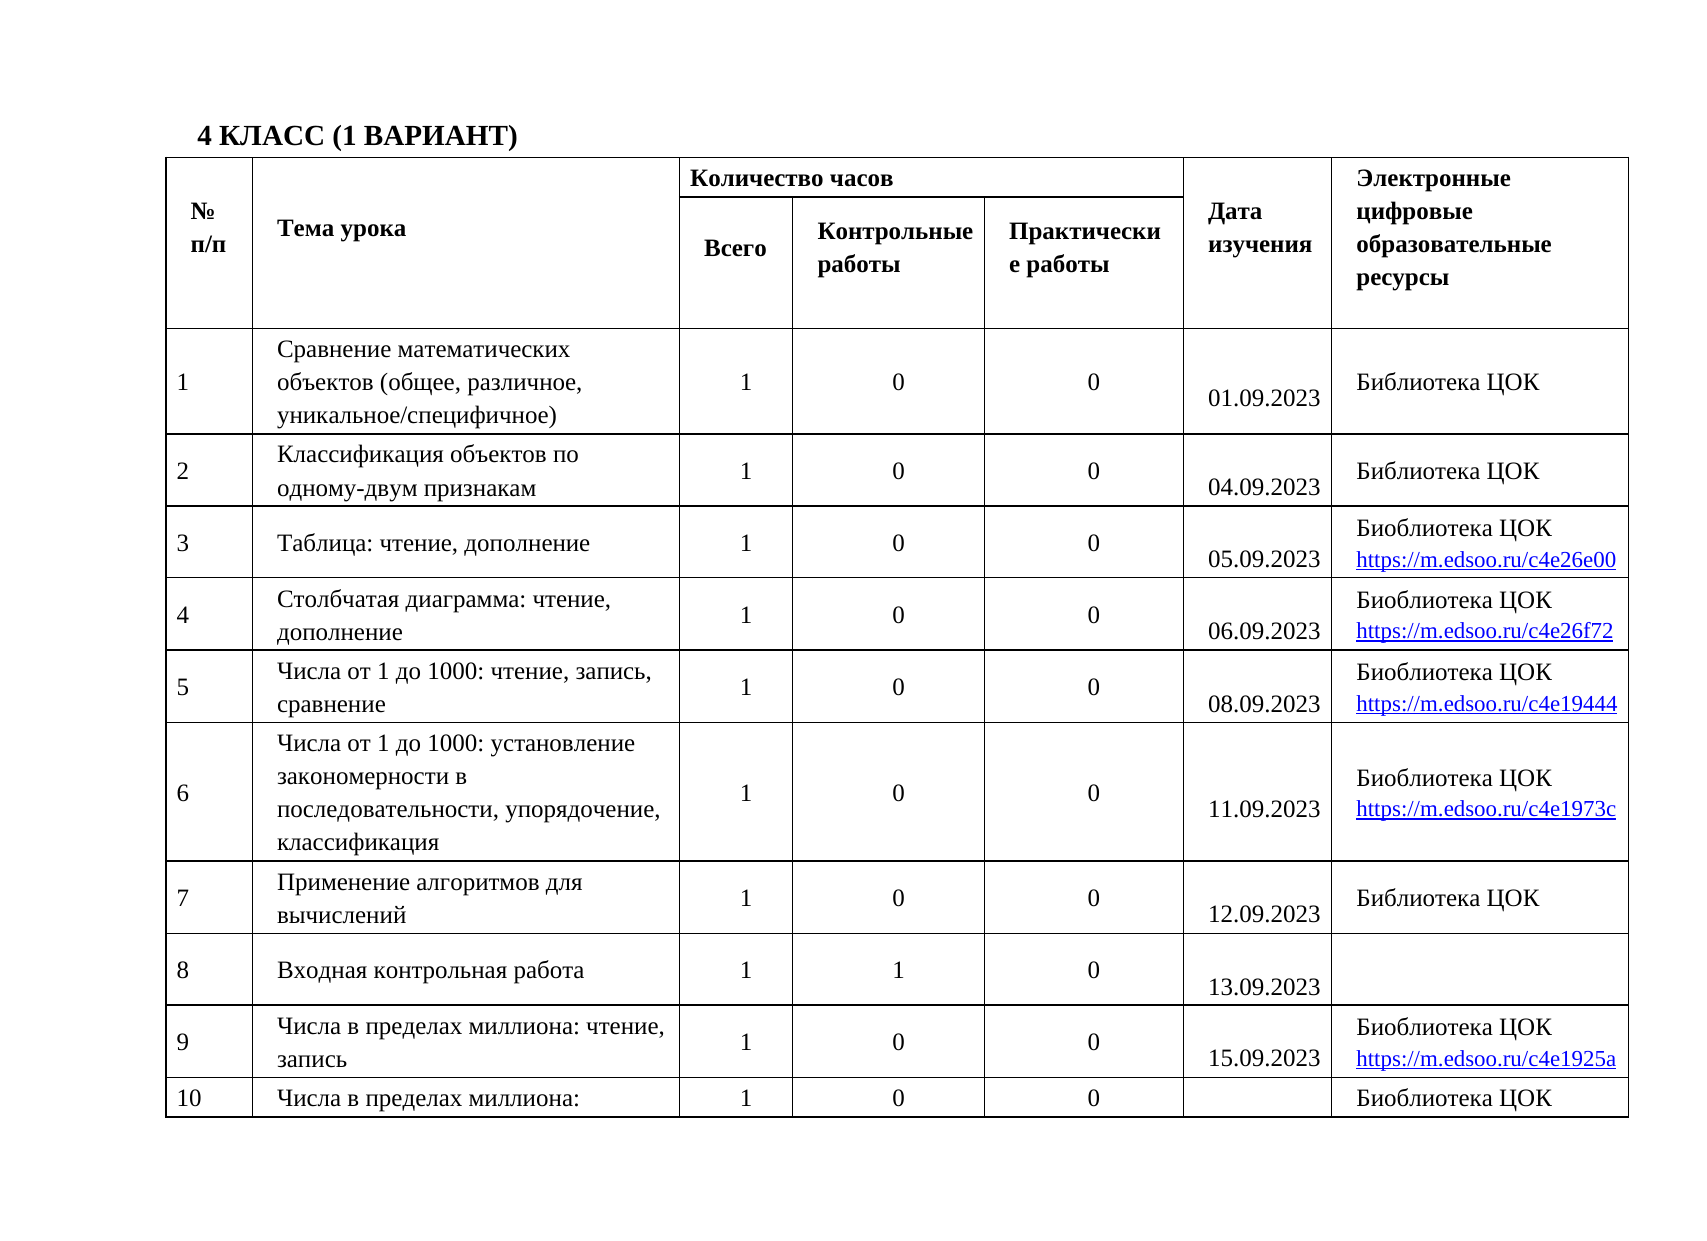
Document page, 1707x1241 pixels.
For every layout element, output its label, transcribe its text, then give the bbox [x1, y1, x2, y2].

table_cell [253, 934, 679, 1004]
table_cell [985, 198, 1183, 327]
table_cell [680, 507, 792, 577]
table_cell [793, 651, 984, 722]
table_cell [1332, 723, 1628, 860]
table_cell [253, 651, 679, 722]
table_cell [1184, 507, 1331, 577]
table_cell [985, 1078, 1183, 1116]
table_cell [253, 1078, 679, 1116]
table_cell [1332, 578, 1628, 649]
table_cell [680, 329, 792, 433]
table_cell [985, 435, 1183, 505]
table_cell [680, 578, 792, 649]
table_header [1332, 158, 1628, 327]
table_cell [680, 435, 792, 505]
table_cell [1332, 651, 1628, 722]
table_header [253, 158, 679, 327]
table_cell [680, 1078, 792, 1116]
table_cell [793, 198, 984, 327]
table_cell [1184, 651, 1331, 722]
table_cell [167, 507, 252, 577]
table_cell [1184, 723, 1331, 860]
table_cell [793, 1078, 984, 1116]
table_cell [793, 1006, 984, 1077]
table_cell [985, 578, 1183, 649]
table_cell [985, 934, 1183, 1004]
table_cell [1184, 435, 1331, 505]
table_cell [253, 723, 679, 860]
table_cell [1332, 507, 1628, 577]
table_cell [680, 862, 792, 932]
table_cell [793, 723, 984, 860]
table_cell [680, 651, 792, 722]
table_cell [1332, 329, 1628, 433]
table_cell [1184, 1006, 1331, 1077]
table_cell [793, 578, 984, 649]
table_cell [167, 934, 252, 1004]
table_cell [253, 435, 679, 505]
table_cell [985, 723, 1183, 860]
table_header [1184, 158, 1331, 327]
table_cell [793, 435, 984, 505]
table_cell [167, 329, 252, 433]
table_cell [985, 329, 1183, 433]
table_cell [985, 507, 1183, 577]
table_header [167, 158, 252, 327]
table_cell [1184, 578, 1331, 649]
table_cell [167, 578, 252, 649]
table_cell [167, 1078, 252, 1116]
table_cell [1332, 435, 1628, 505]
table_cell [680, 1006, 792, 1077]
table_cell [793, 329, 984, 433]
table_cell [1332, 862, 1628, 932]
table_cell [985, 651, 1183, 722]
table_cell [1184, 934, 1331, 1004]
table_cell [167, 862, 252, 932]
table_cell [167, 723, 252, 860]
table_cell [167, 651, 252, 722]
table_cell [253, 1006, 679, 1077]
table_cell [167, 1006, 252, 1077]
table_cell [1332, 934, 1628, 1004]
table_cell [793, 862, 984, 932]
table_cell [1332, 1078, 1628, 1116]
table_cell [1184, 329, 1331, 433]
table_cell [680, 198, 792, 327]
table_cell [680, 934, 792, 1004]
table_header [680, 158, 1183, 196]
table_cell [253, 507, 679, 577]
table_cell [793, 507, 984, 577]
text 4 КЛАСС (1 ВАРИАНТ) [190, 118, 1618, 152]
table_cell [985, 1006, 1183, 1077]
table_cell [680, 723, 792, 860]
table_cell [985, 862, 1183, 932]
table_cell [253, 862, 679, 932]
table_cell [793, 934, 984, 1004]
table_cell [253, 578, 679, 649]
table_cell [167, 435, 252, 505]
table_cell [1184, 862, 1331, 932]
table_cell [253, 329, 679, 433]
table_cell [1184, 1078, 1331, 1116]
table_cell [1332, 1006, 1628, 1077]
